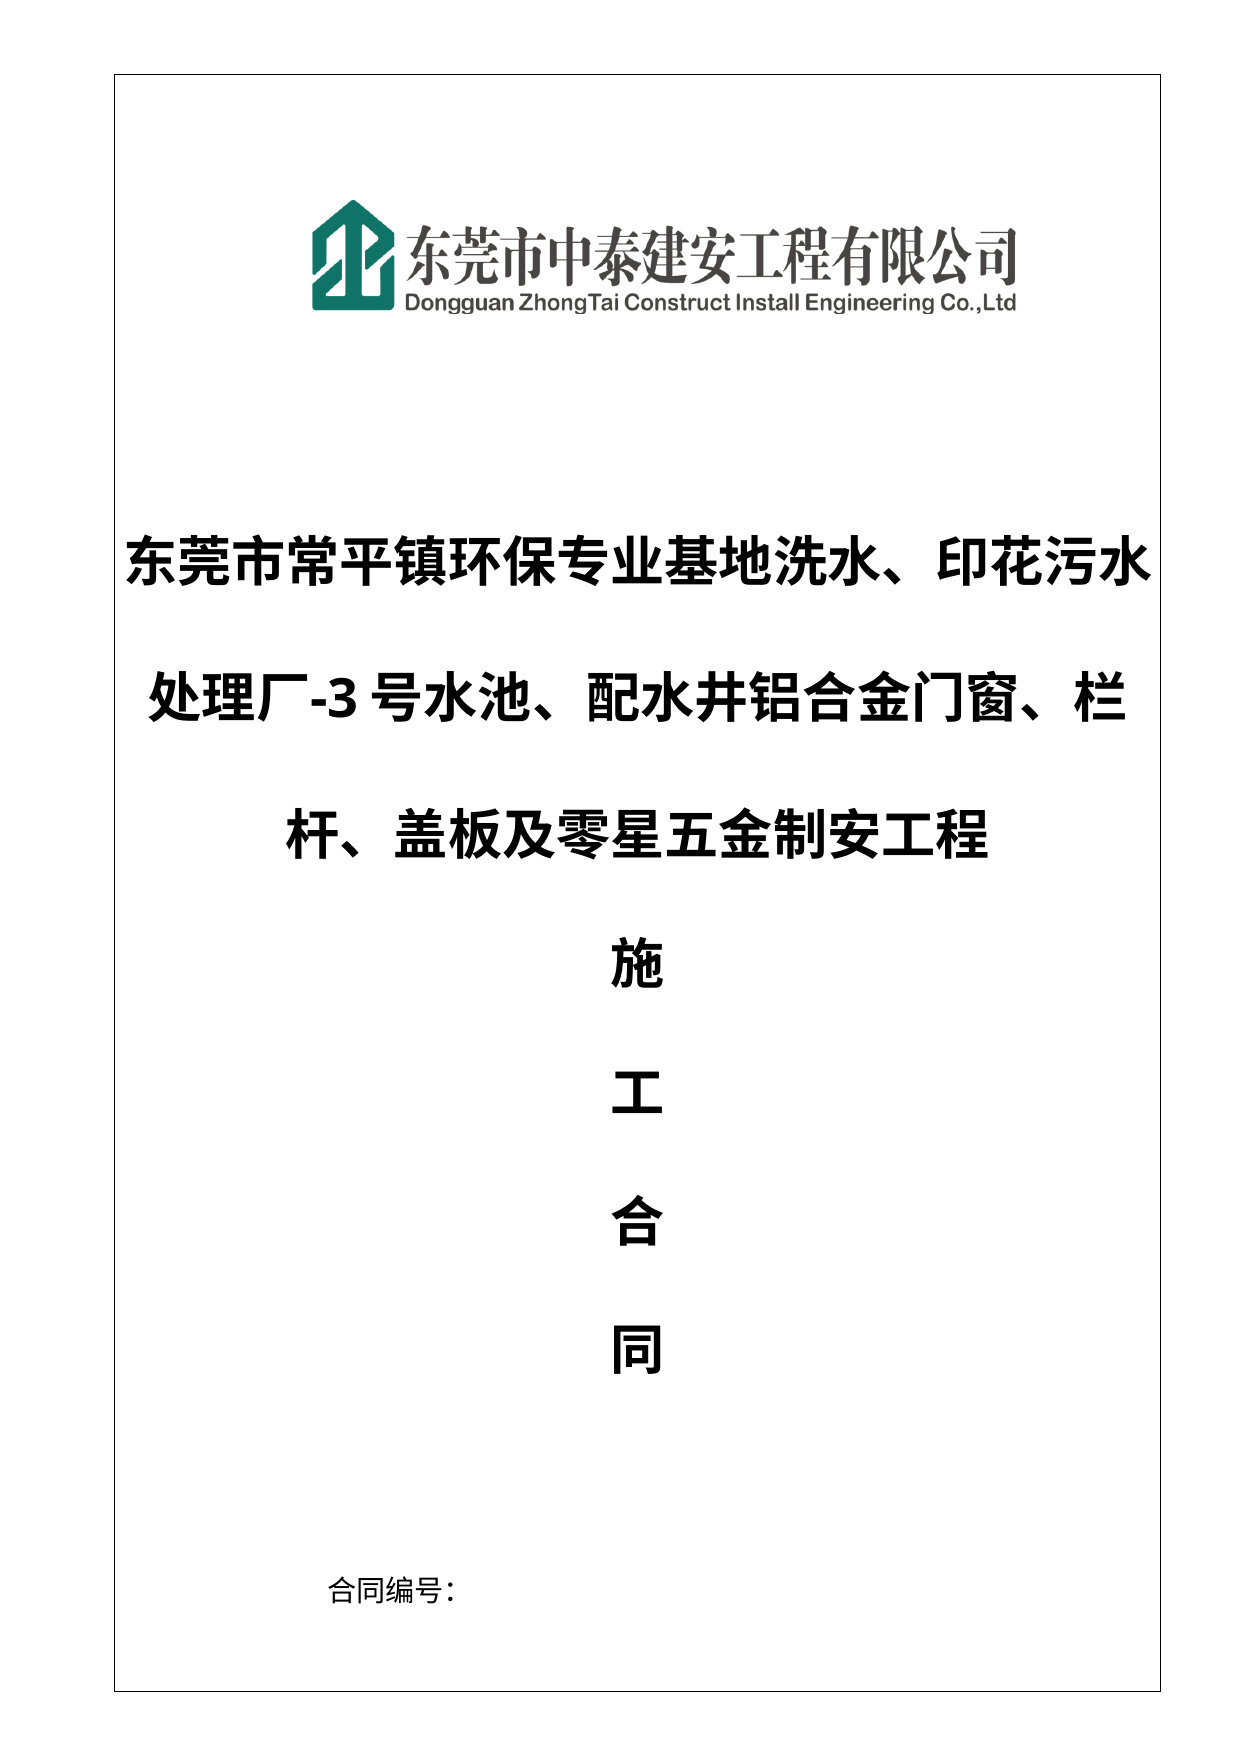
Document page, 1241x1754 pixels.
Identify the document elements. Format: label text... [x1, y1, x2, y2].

text 工 [123, 1040, 1152, 1137]
text 合 [123, 1169, 1152, 1266]
text 合同编号： [123, 1556, 1152, 1621]
picture [312, 200, 1016, 314]
text 同 [123, 1297, 1152, 1395]
text 东莞市常平镇环保专业基地洗水、印花污水处理厂-3号水池、配水井铝合金门窗、栏杆、盖板及零星五金制安工程 [123, 509, 1152, 879]
text 施 [123, 911, 1152, 1008]
